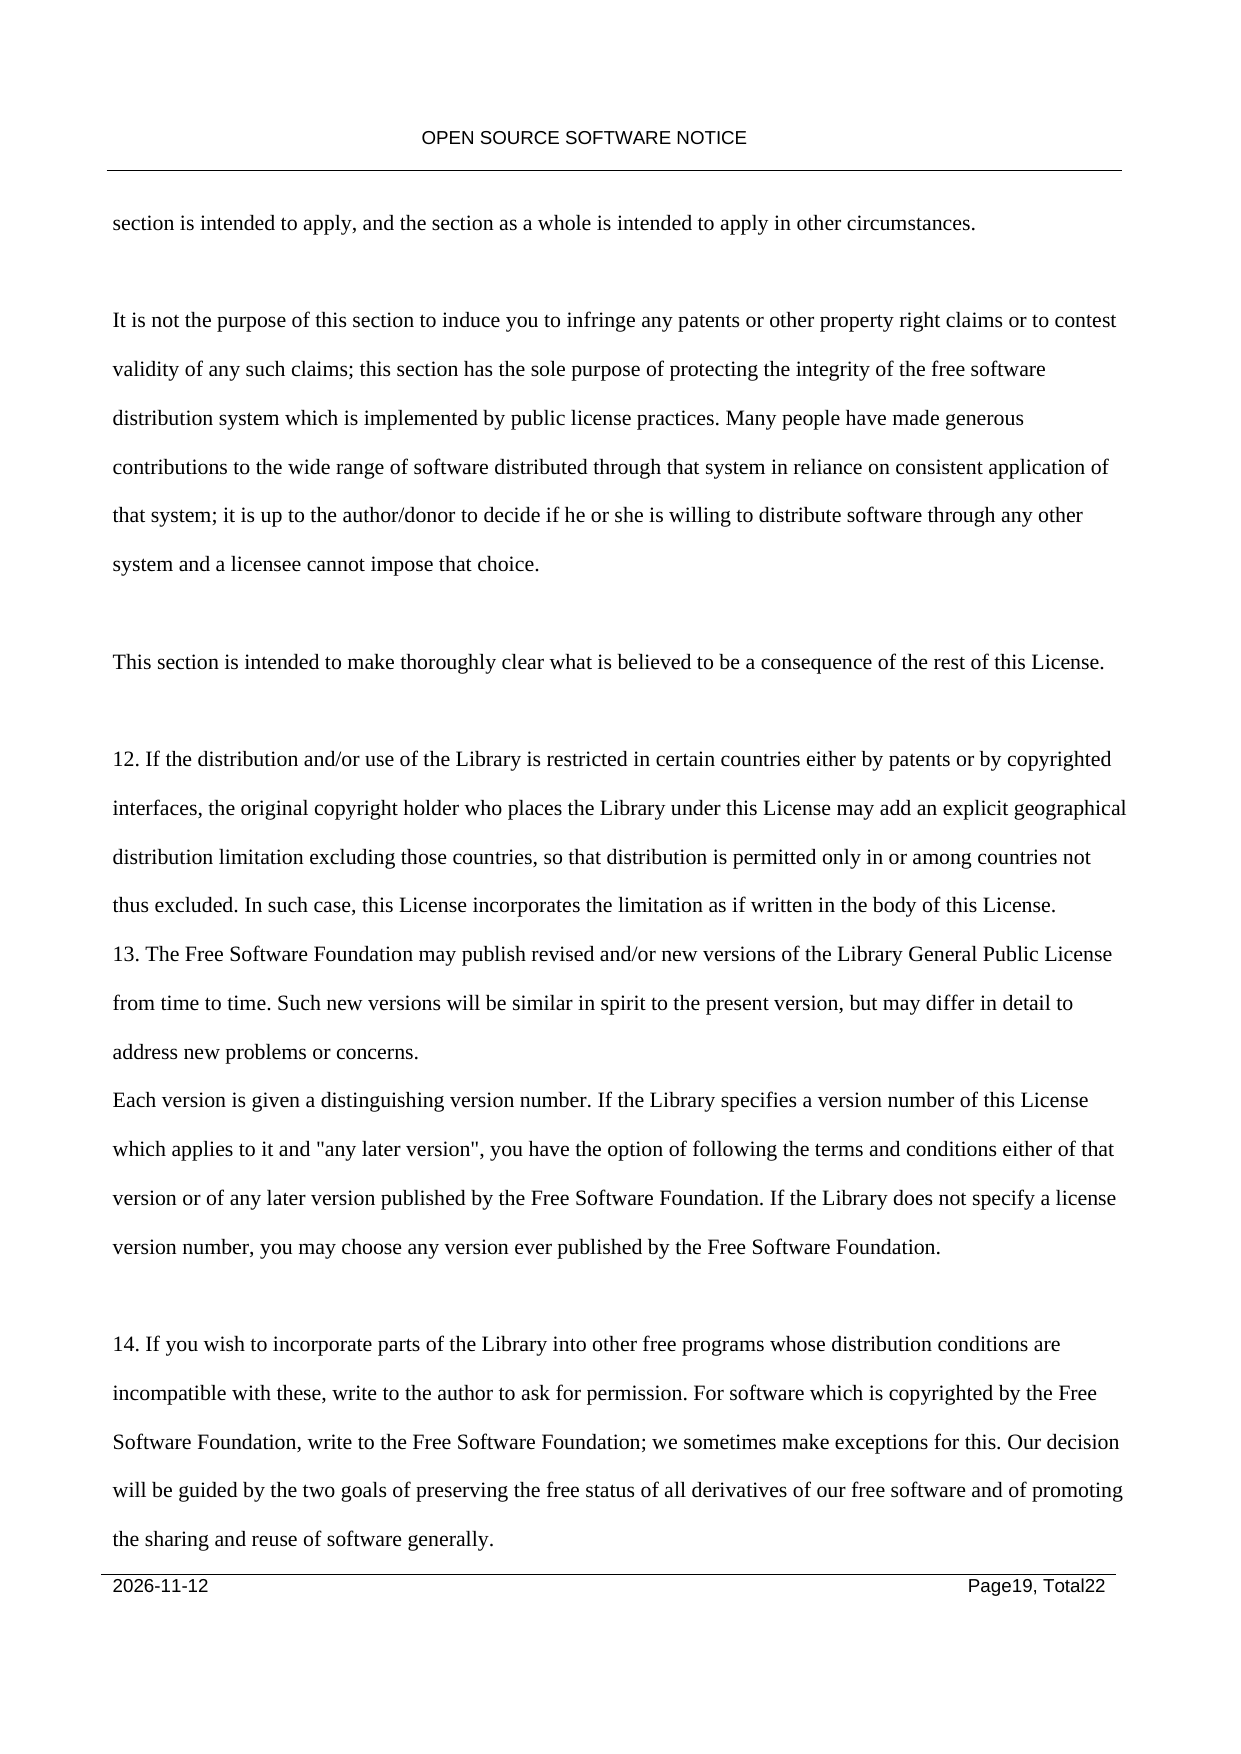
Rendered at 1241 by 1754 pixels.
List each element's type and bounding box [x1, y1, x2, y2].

text [112, 206, 1128, 1555]
